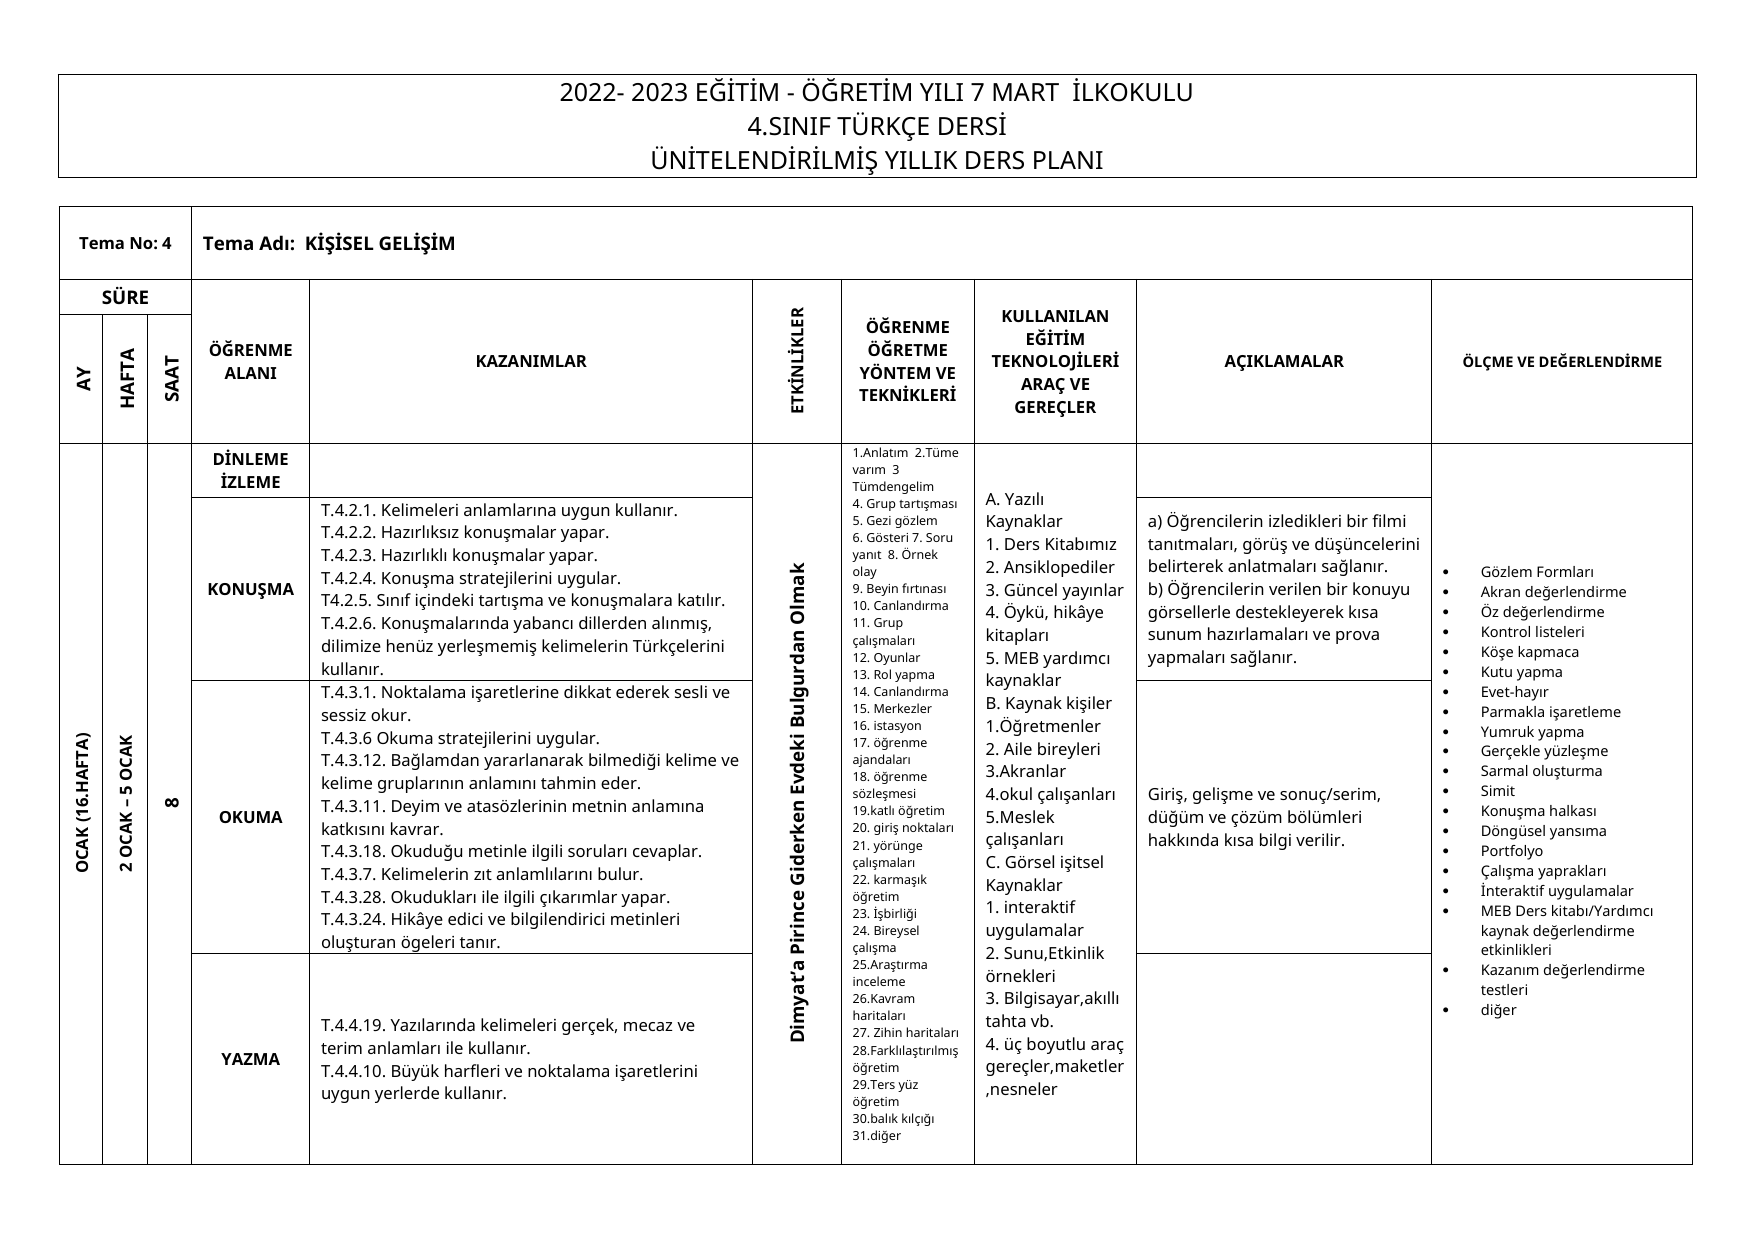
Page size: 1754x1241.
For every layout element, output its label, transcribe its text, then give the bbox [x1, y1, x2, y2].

table_cell ÖĞRENME ALANI [192, 280, 309, 443]
table_cell ÖLÇME VE DEĞERLENDİRME [1432, 280, 1692, 443]
table_cell HAFTA [103, 315, 147, 443]
table_cell KONUŞMA [192, 498, 309, 680]
table_cell [310, 444, 752, 497]
table_cell DİNLEME İZLEME [192, 444, 309, 497]
table_header Tema No: 4 [60, 207, 191, 279]
table_cell T.4.3.1. Noktalama işaretlerine dikkat ederek sesli ve sessiz okur. T.4.3.6 Okuma stratejilerini uygular. T.4.3.12. Bağlamdan yararlanarak bilmediği kelime ve kelime gruplarının anlamını tahmin eder. T.4.3.11. Deyim ve atasözlerinin metnin anlamına katkısını kavrar. T.4.3.18. Okuduğu metinle ilgili soruları cevaplar. T.4.3.7. Kelimelerin zıt anlamlılarını bulur. T.4.3.28. Okudukları ile ilgili çıkarımlar yapar. T.4.3.24. Hikâye edici ve bilgilendirici metinleri oluşturan ögeleri tanır. [310, 681, 752, 953]
table_cell [1137, 444, 1431, 497]
table_cell a) Öğrencilerin izledikleri bir filmi tanıtmaları, görüş ve düşüncelerini belirterek anlatmaları sağlanır. b) Öğrencilerin verilen bir konuyu görsellerle destekleyerek kısa sunum hazırlamaları ve prova yapmaları sağlanır. [1137, 498, 1431, 680]
table_cell A. Yazılı Kaynaklar 1. Ders Kitabımız 2. Ansiklopediler 3. Güncel yayınlar 4. Öykü, hikâye kitapları 5. MEB yardımcı kaynaklar B. Kaynak kişiler 1.Öğretmenler 2. Aile bireyleri 3.Akranlar 4.okul çalışanları 5.Meslek çalışanları C. Görsel işitsel Kaynaklar 1. interaktif uygulamalar 2. Sunu,Etkinlik örnekleri 3. Bilgisayar,akıllı tahta vb. 4. üç boyutlu araç gereçler,maketler,nesneler [975, 444, 1136, 1164]
table_cell KAZANIMLAR [310, 280, 752, 443]
table_cell 8 [148, 444, 191, 1164]
table_cell AY [60, 315, 102, 443]
table_cell 1.Anlatım 2.Tüme varım 3 Tümdengelim 4. Grup tartışması 5. Gezi gözlem 6. Gösteri 7. Soru yanıt 8. Örnek olay 9. Beyin fırtınası 10. Canlandırma 11. Grup çalışmaları 12. Oyunlar 13. Rol yapma 14. Canlandırma 15. Merkezler 16. istasyon 17. öğrenme ajandaları 18. öğrenme sözleşmesi 19.katlı öğretim 20. giriş noktaları 21. yörünge çalışmaları 22. karmaşık öğretim 23. İşbirliği 24. Bireysel çalışma 25.Araştırma inceleme 26.Kavram haritaları 27. Zihin haritaları 28.Farklılaştırılmış öğretim 29.Ters yüz öğretim 30.balık kılçığı 31.diğer [842, 444, 974, 1164]
table_cell Giriş, gelişme ve sonuç/serim, düğüm ve çözüm bölümleri hakkında kısa bilgi verilir. [1137, 681, 1431, 953]
table_cell 2 OCAK – 5 OCAK [103, 444, 147, 1164]
table_cell ÖĞRENME ÖĞRETME YÖNTEM VE TEKNİKLERİ [842, 280, 974, 443]
table_cell SÜRE [60, 280, 191, 314]
table_cell [1137, 954, 1431, 1164]
table_cell KULLANILAN EĞİTİM TEKNOLOJİLERİ ARAÇ VE GEREÇLER [975, 280, 1136, 443]
table_cell OCAK (16.HAFTA) [60, 444, 102, 1164]
table_cell ETKİNLİKLER [753, 280, 841, 443]
table_cell AÇIKLAMALAR [1137, 280, 1431, 443]
table_cell Gözlem Formları Akran değerlendirme Öz değerlendirme Kontrol listeleri Köşe kapmaca Kutu yapma Evet-hayır Parmakla işaretleme Yumruk yapma Gerçekle yüzleşme Sarmal oluşturma Simit Konuşma halkası Döngüsel yansıma Portfolyo Çalışma yaprakları İnteraktif uygulamalar MEB Ders kitabı/Yardımcı kaynak değerlendirme etkinlikleri Kazanım değerlendirme testleri diğer [1432, 444, 1692, 1164]
table_cell T.4.2.1. Kelimeleri anlamlarına uygun kullanır. T.4.2.2. Hazırlıksız konuşmalar yapar. T.4.2.3. Hazırlıklı konuşmalar yapar. T.4.2.4. Konuşma stratejilerini uygular. T4.2.5. Sınıf içindeki tartışma ve konuşmalara katılır. T.4.2.6. Konuşmalarında yabancı dillerden alınmış, dilimize henüz yerleşmemiş kelimelerin Türkçelerini kullanır. [310, 498, 752, 680]
table_cell Dimyat’a Pirince Giderken Evdeki Bulgurdan Olmak [753, 444, 841, 1164]
table_header Tema Adı: KİŞİSEL GELİŞİM [192, 207, 1692, 279]
table_cell OKUMA [192, 681, 309, 953]
table_cell YAZMA [192, 954, 309, 1164]
table_cell SAAT [148, 315, 191, 443]
table_cell T.4.4.19. Yazılarında kelimeleri gerçek, mecaz ve terim anlamları ile kullanır. T.4.4.10. Büyük harfleri ve noktalama işaretlerini uygun yerlerde kullanır. [310, 954, 752, 1164]
